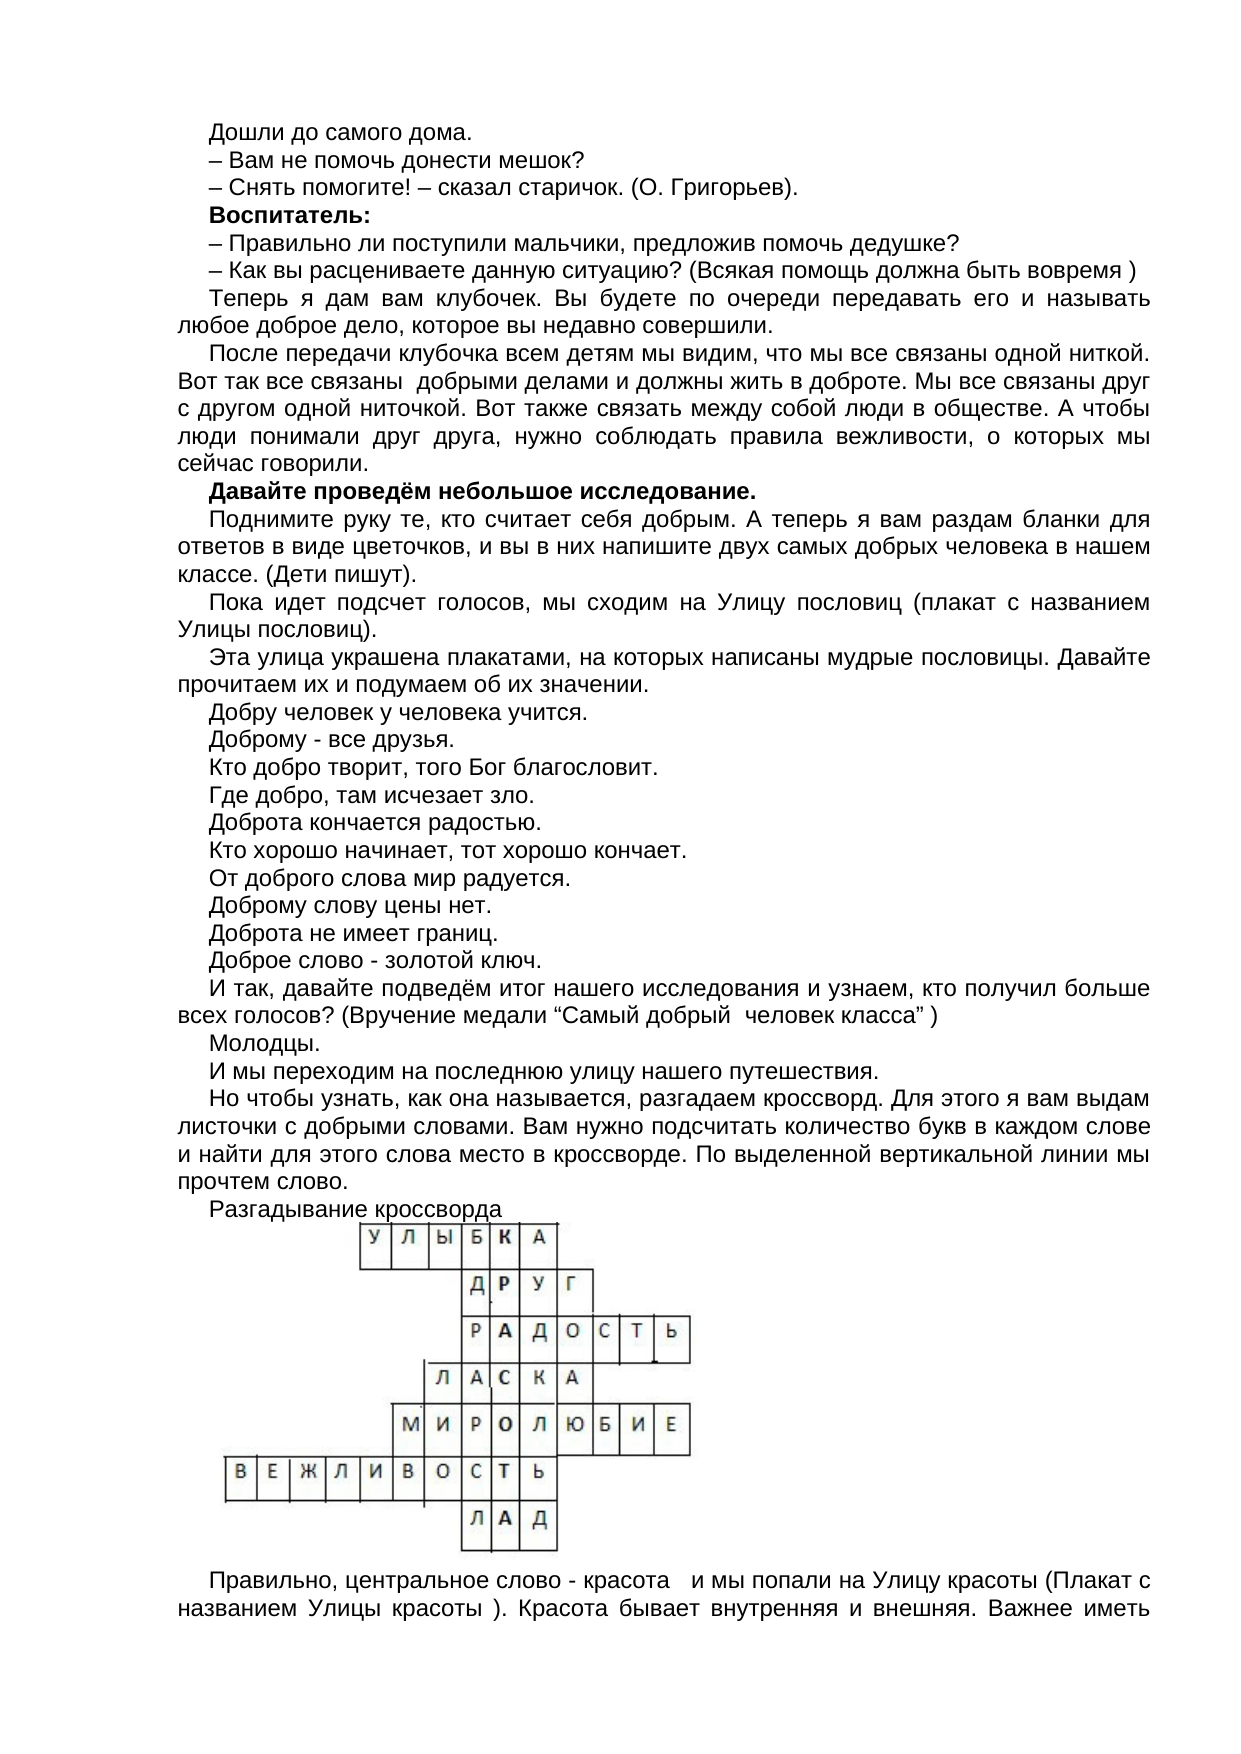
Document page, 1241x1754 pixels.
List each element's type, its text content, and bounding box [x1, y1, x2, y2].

text Воспитатель: [177, 201, 1152, 228]
text – Вам не помочь донести мешок? [177, 146, 1152, 173]
text После передачи клубочка всем детям мы видим, что мы все связаны одной ниткой. Вот так все связаны добрыми делами и должны жить в доброте. Мы все связаны друг с другом одной ниточкой. Вот также связать между собой люди в обществе. А чтобы люди понимали друг друга, нужно соблюдать правила вежливости, о которых мы сейчас говорили. [177, 339, 1152, 477]
text Доброму слову цены нет. [177, 891, 1152, 919]
text – Правильно ли поступили мальчики, предложив помочь дедушке? [177, 228, 1152, 256]
text Где добро, там исчезает зло. [177, 781, 1152, 808]
text Разгадывание кроссворда [177, 1195, 1152, 1222]
text И мы переходим на последнюю улицу нашего путешествия. [177, 1057, 1152, 1084]
text И так, давайте подведём итог нашего исследования и узнаем, кто получил больше всех голосов? (Вручение медали “Самый добрый человек класса” ) [177, 974, 1152, 1029]
text Кто хорошо начинает, тот хорошо кончает. [177, 836, 1152, 863]
text Добру человек у человека учится. [177, 698, 1152, 725]
text – Как вы расцениваете данную ситуацию? (Всякая помощь должна быть вовремя ) [177, 256, 1152, 284]
text Пока идет подсчет голосов, мы сходим на Улицу пословиц (плакат с названием Улицы пословиц). [177, 587, 1152, 643]
text Давайте проведём небольшое исследование. [177, 477, 1152, 504]
text Доброму - все друзья. [177, 725, 1152, 753]
text Доброта кончается радостью. [177, 808, 1152, 836]
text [177, 1566, 1152, 1621]
text Теперь я дам вам клубочек. Вы будете по очереди передавать его и называть любое доброе дело, которое вы недавно совершили. [177, 284, 1152, 339]
text Эта улица украшена плакатами, на которых написаны мудрые пословицы. Давайте прочитаем их и подумаем об их значении. [177, 643, 1152, 698]
text – Снять помогите! – сказал старичок. (О. Григорьев). [177, 173, 1152, 201]
text Дошли до самого дома. [177, 118, 1152, 146]
text От доброго слова мир радуется. [177, 863, 1152, 891]
text Доброта не имеет границ. [177, 919, 1152, 946]
text Но чтобы узнать, как она называется, разгадаем кроссворд. Для этого я вам выдам листочки с добрыми словами. Вам нужно подсчитать количество букв в каждом слове и найти для этого слова место в кроссворде. По выделенной вертикальной линии мы прочтем слово. [177, 1084, 1152, 1195]
text Молодцы. [177, 1029, 1152, 1057]
text Поднимите руку те, кто считает себя добрым. А теперь я вам раздам бланки для ответов в виде цветочков, и вы в них напишите двух самых добрых человека в нашем классе. (Дети пишут). [177, 504, 1152, 587]
text Доброе слово - золотой ключ. [177, 946, 1152, 974]
text Кто добро творит, того Бог благословит. [177, 753, 1152, 781]
picture [208, 1222, 716, 1561]
